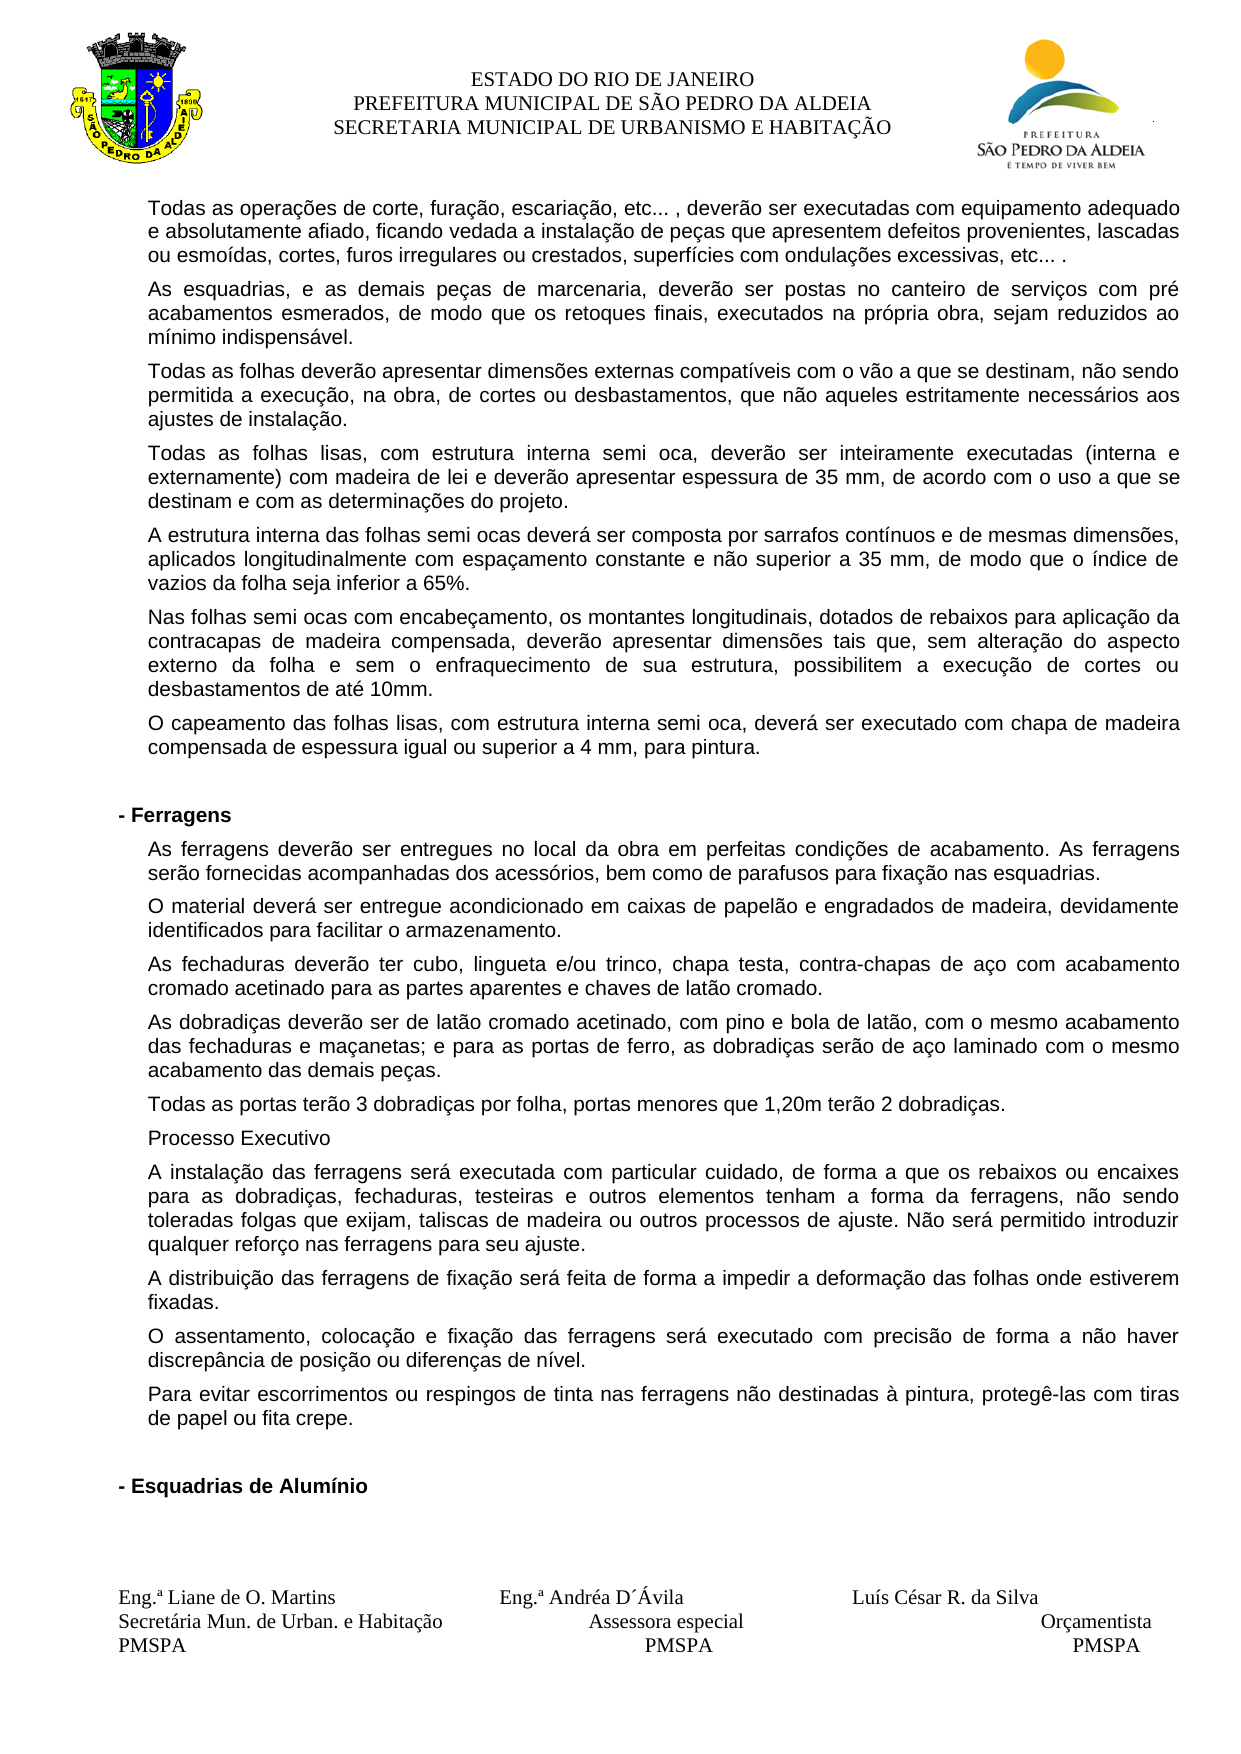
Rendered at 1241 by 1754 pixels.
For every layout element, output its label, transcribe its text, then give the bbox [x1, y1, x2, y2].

picture [972, 31, 1164, 171]
text Processo Executivo [148, 1126, 1181, 1150]
text As dobradiças deverão ser de latão cromado acetinado, com pino e bola de latão, com o mesmo acabamento das fechaduras e maçanetas; e para as portas de ferro, as dobradiças serão de aço laminado com o mesmo acabamento das demais peças. [148, 1010, 1181, 1082]
list - Esquadrias de Alumínio [118, 1473, 1181, 1497]
text Todas as folhas lisas, com estrutura interna semi oca, deverão ser inteiramente executadas (interna e externamente) com madeira de lei e deverão apresentar espessura de 35 mm, de acordo com o uso a que se destinam e com as determinações do projeto. [148, 441, 1181, 513]
text Todas as folhas deverão apresentar dimensões externas compatíveis com o vão a que se destinam, não sendo permitida a execução, na obra, de cortes ou desbastamentos, que não aqueles estritamente necessários aos ajustes de instalação. [148, 359, 1181, 431]
text As ferragens deverão ser entregues no local da obra em perfeitas condições de acabamento. As ferragens serão fornecidas acompanhadas dos acessórios, bem como de parafusos para fixação nas esquadrias. [148, 836, 1181, 884]
text A distribuição das ferragens de fixação será feita de forma a impedir a deformação das folhas onde estiverem fixadas. [148, 1266, 1181, 1314]
text Para evitar escorrimentos ou respingos de tinta nas ferragens não destinadas à pintura, protegê-las com tiras de papel ou fita crepe. [148, 1382, 1181, 1429]
text As fechaduras deverão ter cubo, lingueta e/ou trinco, chapa testa, contra-chapas de aço com acabamento cromado acetinado para as partes aparentes e chaves de latão cromado. [148, 952, 1181, 1000]
text O material deverá ser entregue acondicionado em caixas de papelão e engradados de madeira, devidamente identificados para facilitar o armazenamento. [148, 894, 1181, 942]
picture [63, 28, 206, 165]
text As esquadrias, e as demais peças de marcenaria, deverão ser postas no canteiro de serviços com pré acabamentos esmerados, de modo que os retoques finais, executados na própria obra, sejam reduzidos ao mínimo indispensável. [148, 277, 1181, 349]
text O assentamento, colocação e fixação das ferragens será executado com precisão de forma a não haver discrepância de posição ou diferenças de nível. [148, 1324, 1181, 1372]
text Todas as operações de corte, furação, escariação, etc... , deverão ser executadas com equipamento adequado e absolutamente afiado, ficando vedada a instalação de peças que apresentem defeitos provenientes, lascadas ou esmoídas, cortes, furos irregulares ou crestados, superfícies com ondulações excessivas, etc... . [148, 195, 1181, 267]
list - Ferragens [118, 802, 1181, 826]
text O capeamento das folhas lisas, com estrutura interna semi oca, deverá ser executado com chapa de madeira compensada de espessura igual ou superior a 4 mm, para pintura. [148, 711, 1181, 758]
text A estrutura interna das folhas semi ocas deverá ser composta por sarrafos contínuos e de mesmas dimensões, aplicados longitudinalmente com espaçamento constante e não superior a 35 mm, de modo que o índice de vazios da folha seja inferior a 65%. [148, 523, 1181, 595]
text Todas as portas terão 3 dobradiças por folha, portas menores que 1,20m terão 2 dobradiças. [148, 1092, 1181, 1116]
text A instalação das ferragens será executada com particular cuidado, de forma a que os rebaixos ou encaixes para as dobradiças, fechaduras, testeiras e outros elementos tenham a forma da ferragens, não sendo toleradas folgas que exijam, taliscas de madeira ou outros processos de ajuste. Não será permitido introduzir qualquer reforço nas ferragens para seu ajuste. [148, 1160, 1181, 1256]
text Nas folhas semi ocas com encabeçamento, os montantes longitudinais, dotados de rebaixos para aplicação da contracapas de madeira compensada, deverão apresentar dimensões tais que, sem alteração do aspecto externo da folha e sem o enfraquecimento de sua estrutura, possibilitem a execução de cortes ou desbastamentos de até 10mm. [148, 605, 1181, 701]
